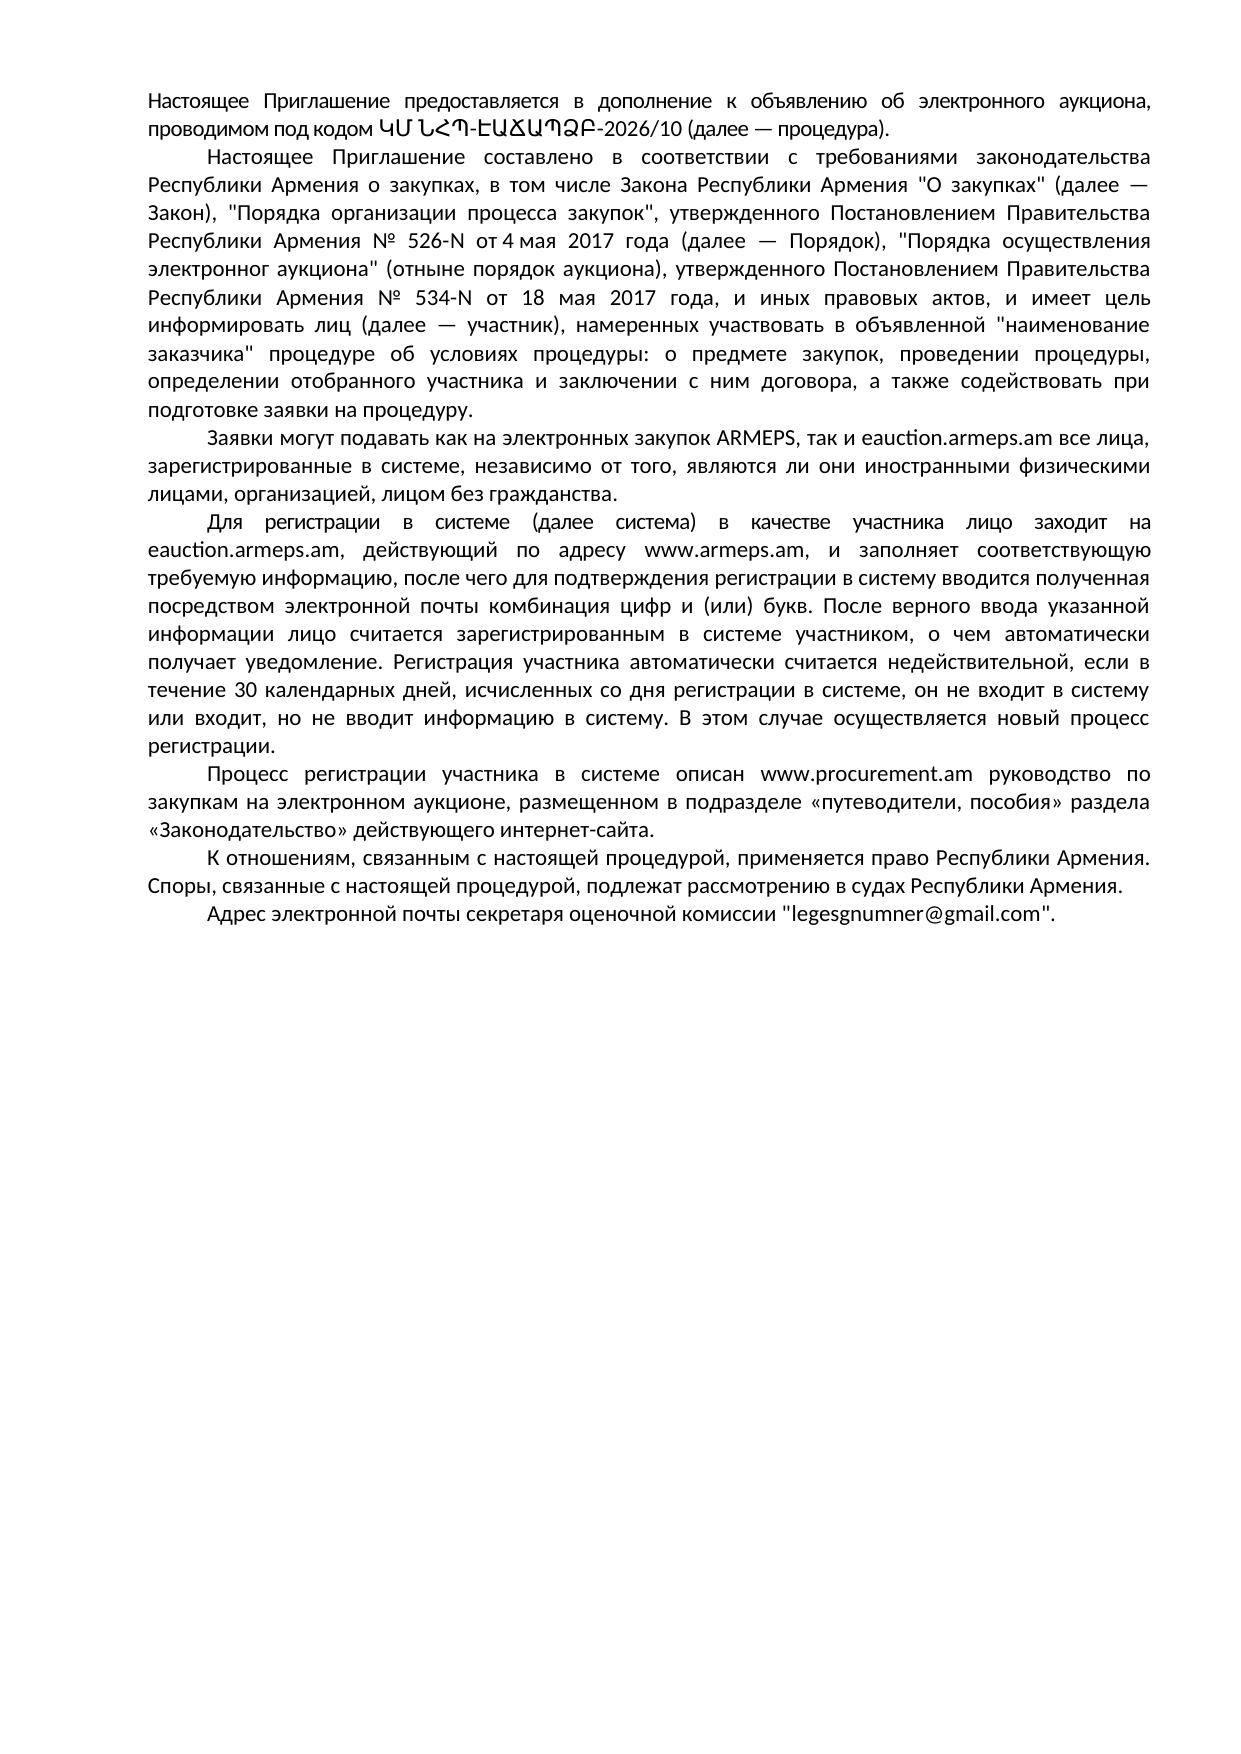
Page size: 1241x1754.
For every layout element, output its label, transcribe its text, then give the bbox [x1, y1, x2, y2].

text К отношениям, связанным с настоящей процедурой, применяется право Республики Армения. Споры, связанные с настоящей процедурой, подлежат рассмотрению в судах Республики Армения. [148, 843, 1152, 899]
text Адрес электронной почты секретаря оценочной комиссии "legesgnumner@gmail.com". [148, 899, 1152, 927]
text Заявки могут подавать как на электронных закупок ARMEPS, так и eauction.armeps.am все лица, зарегистрированные в системе, независимо от того, являются ли они иностранными физическими лицами, организацией, лицом без гражданства. [148, 423, 1152, 507]
text Настоящее Приглашение предоставляется в дополнение к объявлению об электронного аукциона, проводимом под кодом ԿՄ ՆՀՊ-ԷԱՃԱՊՁԲ-2026/10 (далее — процедура). [148, 86, 1152, 142]
text Процесс регистрации участника в системе описан www.procurement.am руководство по закупкам на электронном аукционе, размещенном в подразделе «путеводители, пособия» раздела «Законодательство» действующего интернет-сайта. [148, 759, 1152, 843]
text Для регистрации в системе (далее система) в качестве участника лицо заходит на eauction.armeps.am, действующий по адресу www.armeps.am, и заполняет соответствующую требуемую информацию, после чего для подтверждения регистрации в систему вводится полученная посредством электронной почты комбинация цифр и (или) букв. После верного ввода указанной информации лицо считается зарегистрированным в системе участником, о чем автоматически получает уведомление. Регистрация участника автоматически считается недействительной, если в течение 30 календарных дней, исчисленных со дня регистрации в системе, он не входит в систему или входит, но не вводит информацию в систему. В этом случае осуществляется новый процесс регистрации. [148, 507, 1152, 759]
text Настоящее Приглашение составлено в соответствии с требованиями законодательства Республики Армения о закупках, в том числе Закона Республики Армения "О закупках" (далее — Закон), "Порядка организации процесса закупок", утвержденного Постановлением Правительства Республики Армения № 526-N от 4 мая 2017 года (далее — Порядок), "Порядка осуществления электронног аукциона" (отныне порядок аукциона), утвержденного Постановлением Правительства Республики Армения № 534-N от 18 мая 2017 года, и иных правовых актов, и имеет цель информировать лиц (далее — участник), намеренных участвовать в объявленной "наименование заказчика" процедуре об условиях процедуры: о предмете закупок, проведении процедуры, определении отобранного участника и заключении с ним договора, а также содействовать при подготовке заявки на процедуру. [148, 142, 1152, 423]
